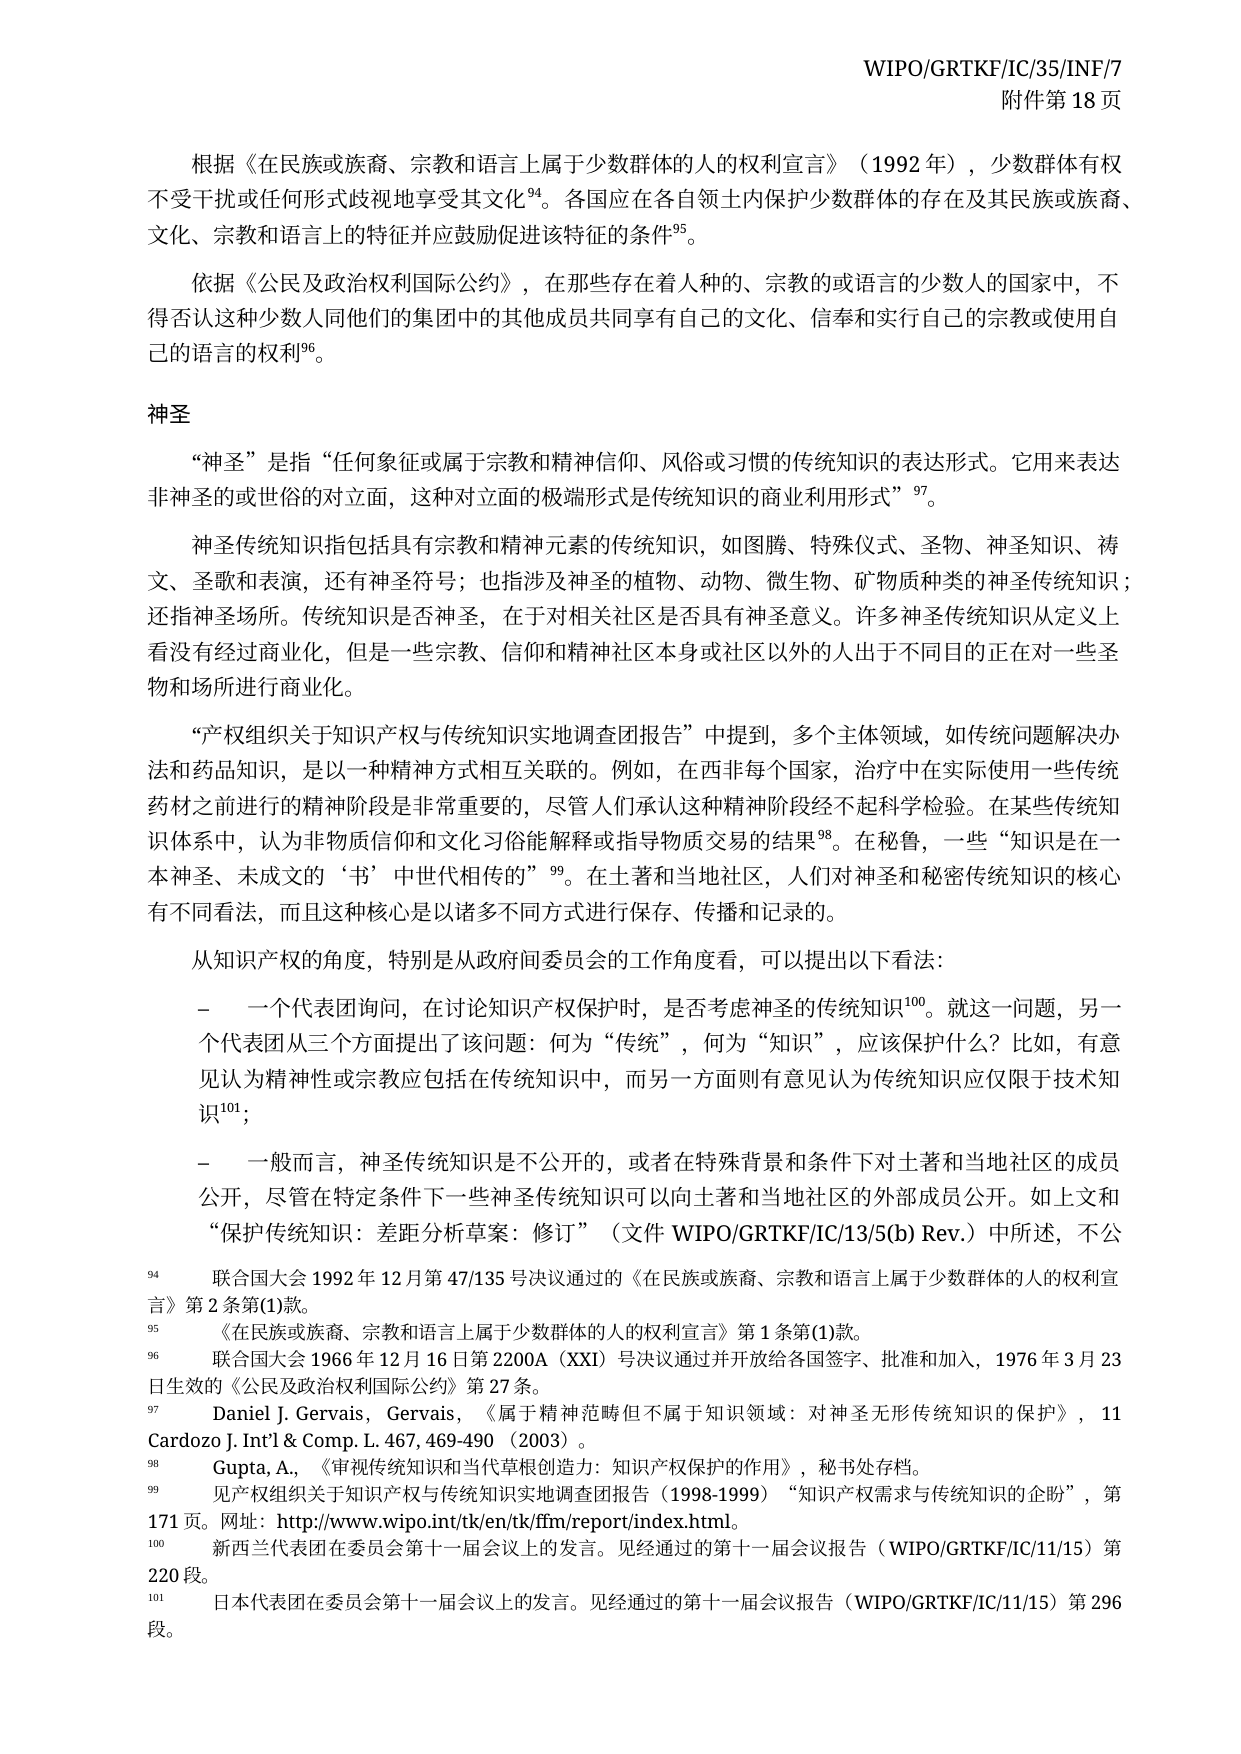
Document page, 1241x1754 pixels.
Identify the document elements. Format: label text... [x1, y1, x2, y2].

text “神圣”是指“任何象征或属于宗教和精神信仰、风俗或习惯的传统知识的表达形式。它用来表达非神圣的或世俗的对立面，这种对立面的极端形式是传统知识的商业利用形式”。 [148, 441, 1122, 512]
text 从知识产权的角度，特别是从政府间委员会的工作角度看，可以提出以下看法： [148, 939, 1122, 974]
text 依据《公民及政治权利国际公约》，在那些存在着人种的、宗教的或语言的少数人的国家中，不得否认这种少数人同他们的集团中的其他成员共同享有自己的文化、信奉和实行自己的宗教或使用自己的语言的权利。 [148, 262, 1122, 368]
text 神圣 [148, 393, 1122, 429]
text – 一个代表团询问，在讨论知识产权保护时，是否考虑神圣的传统知识。就这一问题，另一个代表团从三个方面提出了该问题：何为“传统”，何为“知识”，应该保护什么？比如，有意见认为精神性或宗教应包括在传统知识中，而另一方面则有意见认为传统知识应仅限于技术知识‍； [198, 987, 1122, 1129]
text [198, 1141, 1122, 1247]
text 根据《在民族或族裔、宗教和语言上属于少数群体的人的权利宣言》（1992年），少数群体有权不受干扰或任何形式歧视地享受其文化。各国应在各自领土内保护少数群体的存在及其民族或族裔、文化、宗教和语言上的特征并应鼓励促进该特征的条件。 [148, 143, 1122, 249]
text 神圣传统知识指包括具有宗教和精神元素的传统知识，如图腾、特殊仪式、圣物、神圣知识、祷文、圣歌和表演，还有神圣符号；也指涉及神圣的植物、动物、微生物、矿物质种类的神圣传统知识；还指神圣场所。传统知识是否神圣，在于对相关社区是否具有神圣意义。许多神圣传统知识从定义上看没有经过商业化，但是一些宗教、信仰和精神社区本身或社区以外的人出于不同目的正在对一些圣物和场所进行商业化。 [148, 524, 1122, 702]
text “产权组织关于知识产权与传统知识实地调查团报告”中提到，多个主体领域，如传统问题解决办法和药品知识，是以一种精神方式相互关联的。例如，在西非每个国家，治疗中在实际使用一些传统药材之前进行的精神阶段是非常重要的，尽管人们承认这种精神阶段经不起科学检验。在某些传统知识体系中，认为非物质信仰和文化习俗能解释或指导物质交易的结果。在秘鲁，一些“知识是在一本神圣、未成文的‘书’中世代相传的”。在土著和当地社区，人们对神圣和秘密传统知识的核心有不同看法，而且这种核心是以诸多不同方式进行保存、传播和记录的。 [148, 714, 1122, 927]
